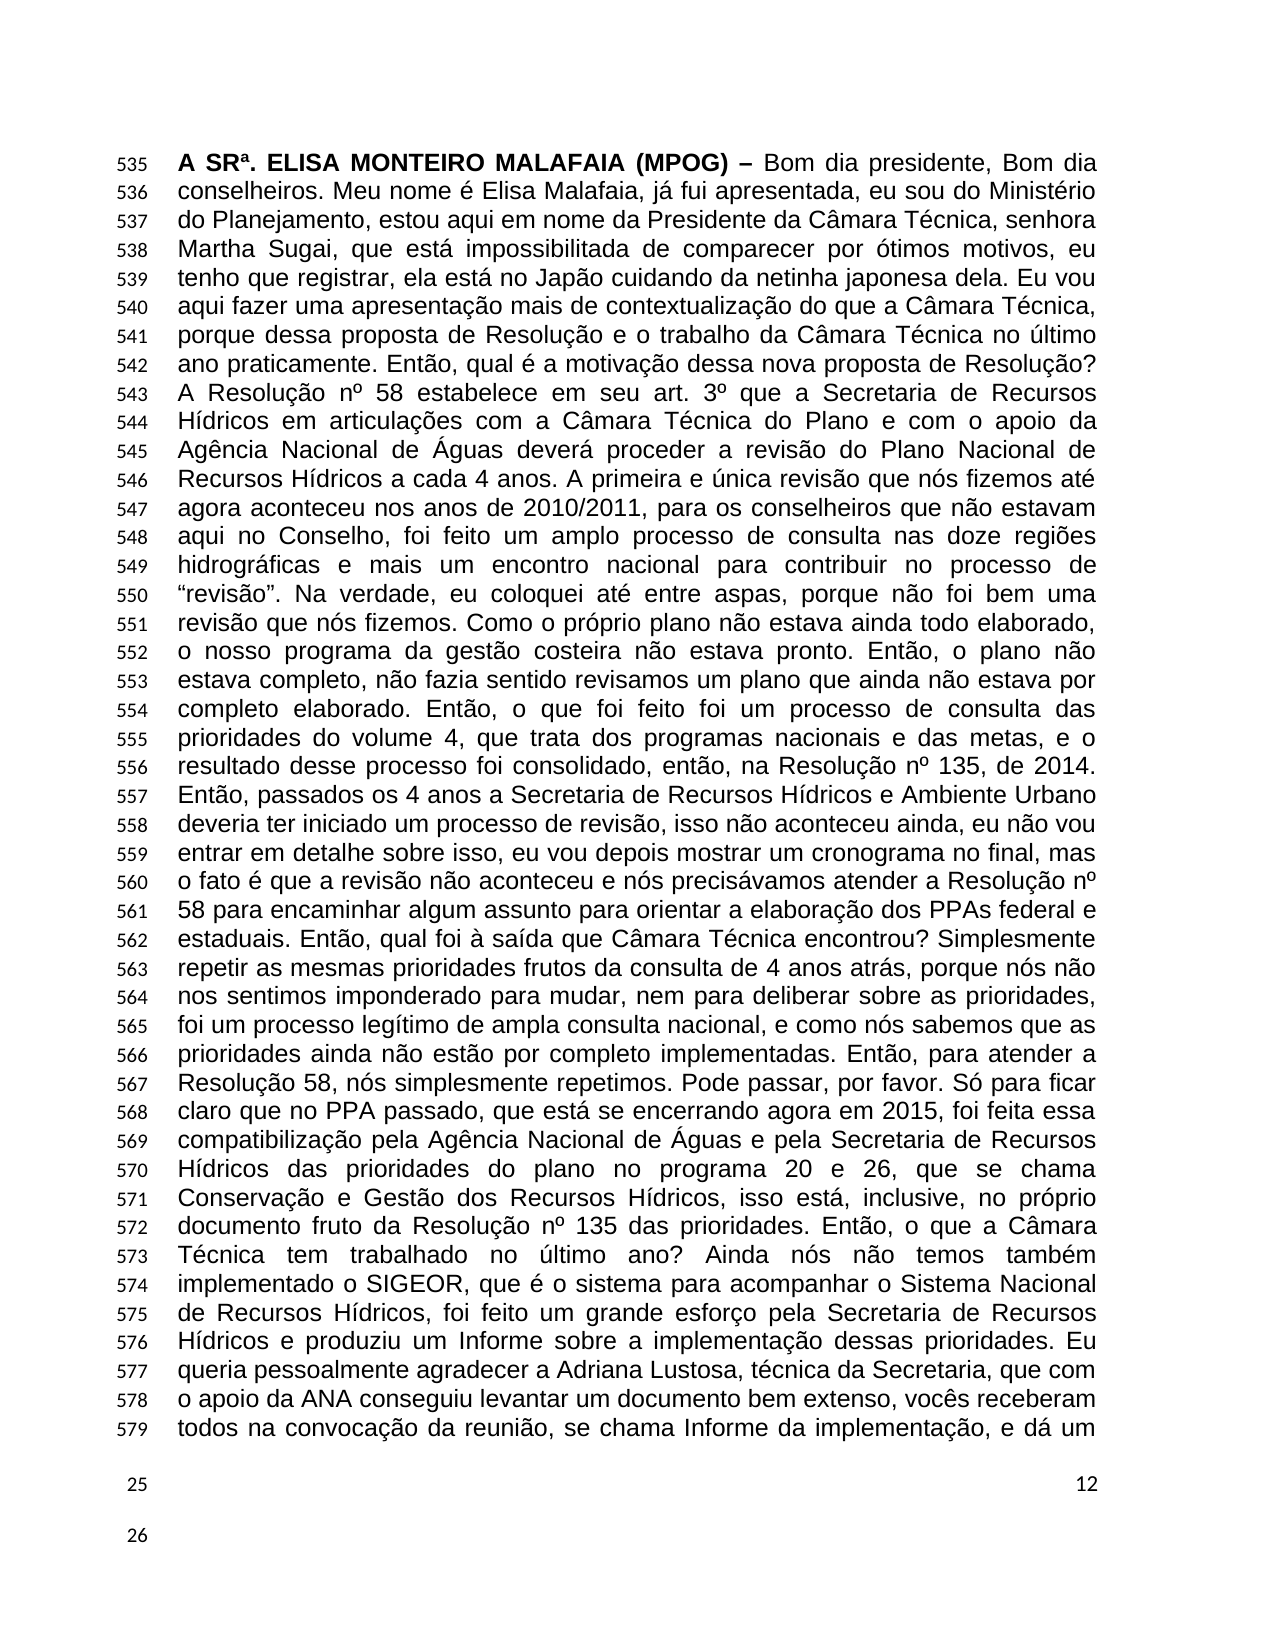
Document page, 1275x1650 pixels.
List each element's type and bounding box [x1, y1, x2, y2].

text [177, 148, 1098, 1441]
